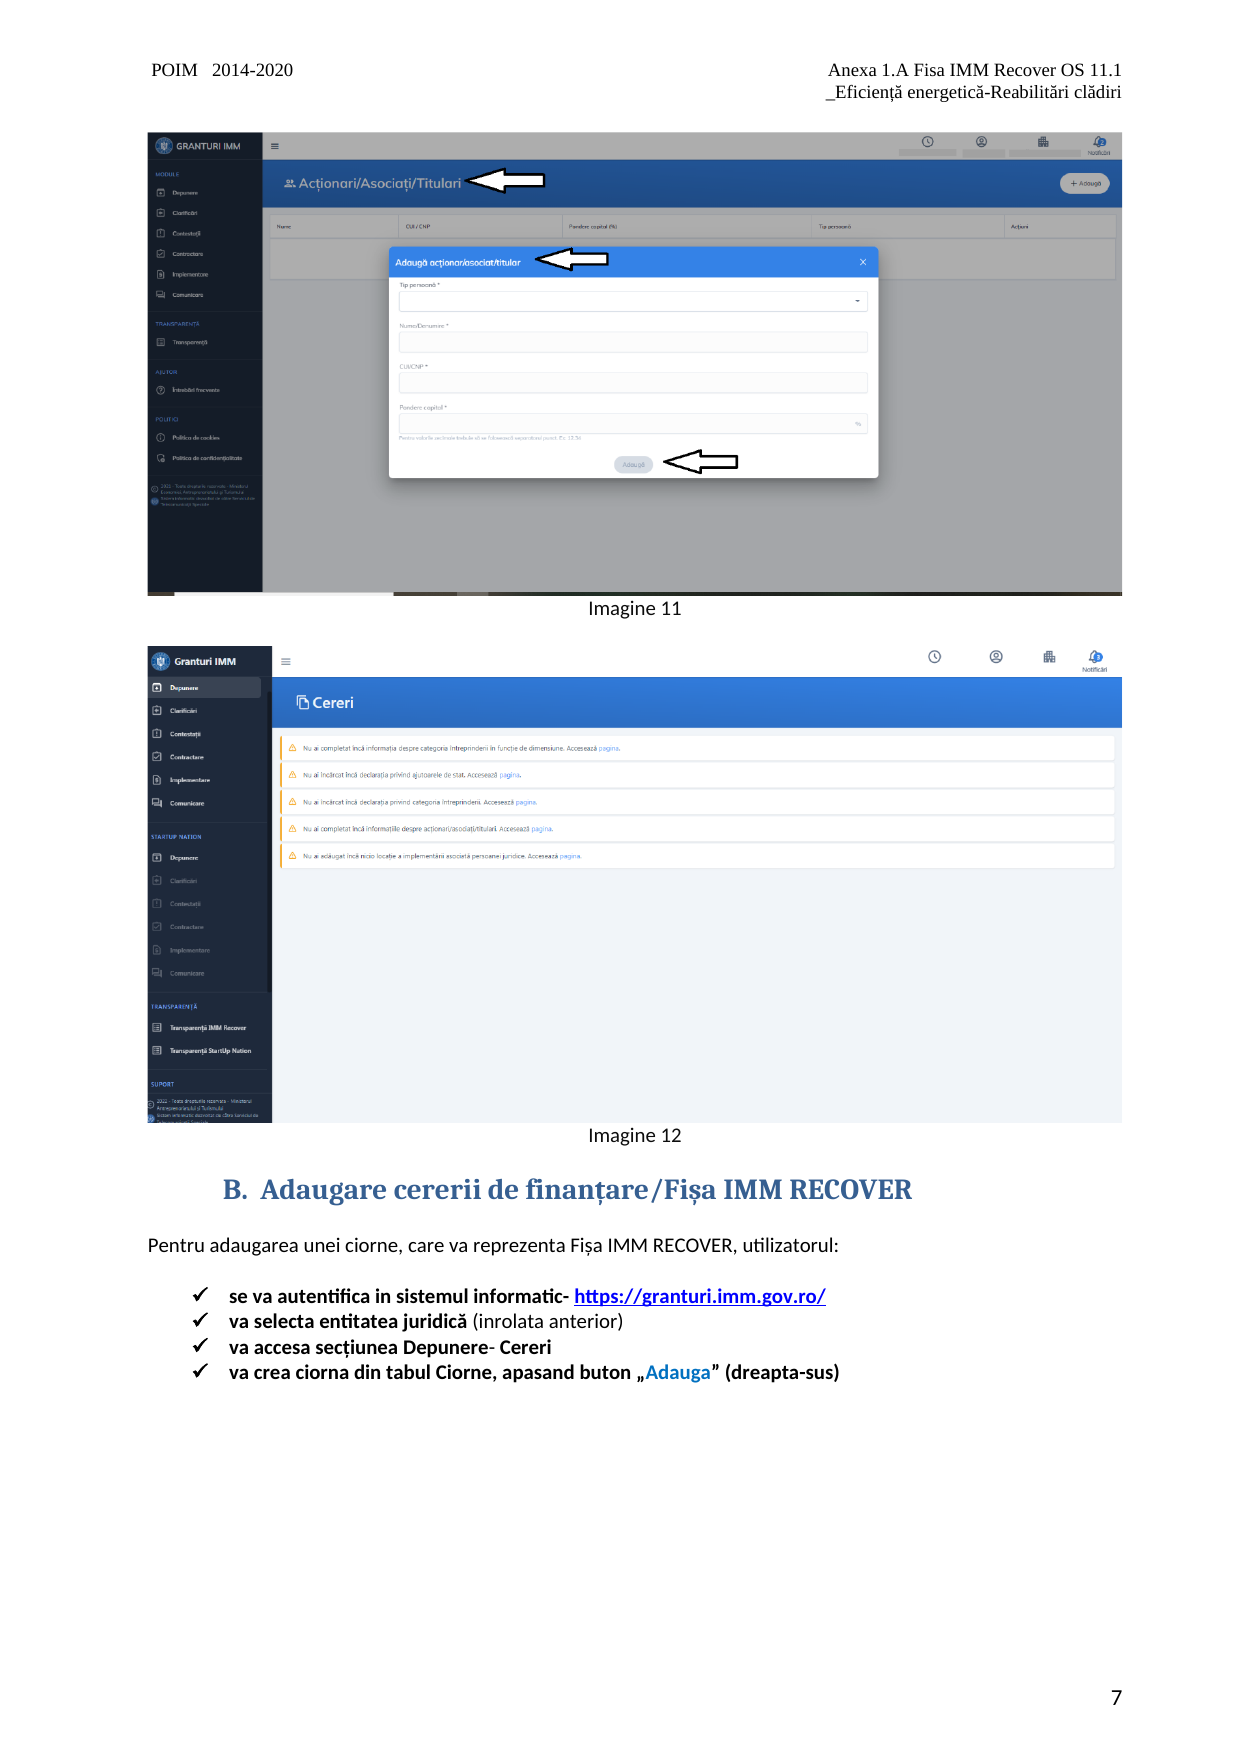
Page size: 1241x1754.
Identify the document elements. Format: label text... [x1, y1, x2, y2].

list va crea ciorna din tabul Ciorne, apasand buton „Adauga” (dreapta-sus) [191, 1359, 1122, 1385]
subtitle Adaugare cererii de finanțare/Fișa IMM RECOVER [223, 1173, 1122, 1207]
list va selecta entitatea juridică (inrolata anterior) [191, 1309, 1122, 1334]
list se va autentifica in sistemul informatic- https://granturi.imm.gov.ro/ [191, 1283, 1122, 1309]
picture [147, 646, 1123, 1123]
list Pentru adaugarea unei ciorne, care va reprezenta Fișa IMM RECOVER, utilizatorul: [148, 1232, 1122, 1258]
picture [147, 130, 1123, 596]
text Imagine 12 [148, 1123, 1122, 1148]
list va accesa secțiunea Depunere- Cereri [191, 1334, 1122, 1359]
text Imagine 11 [148, 596, 1122, 621]
